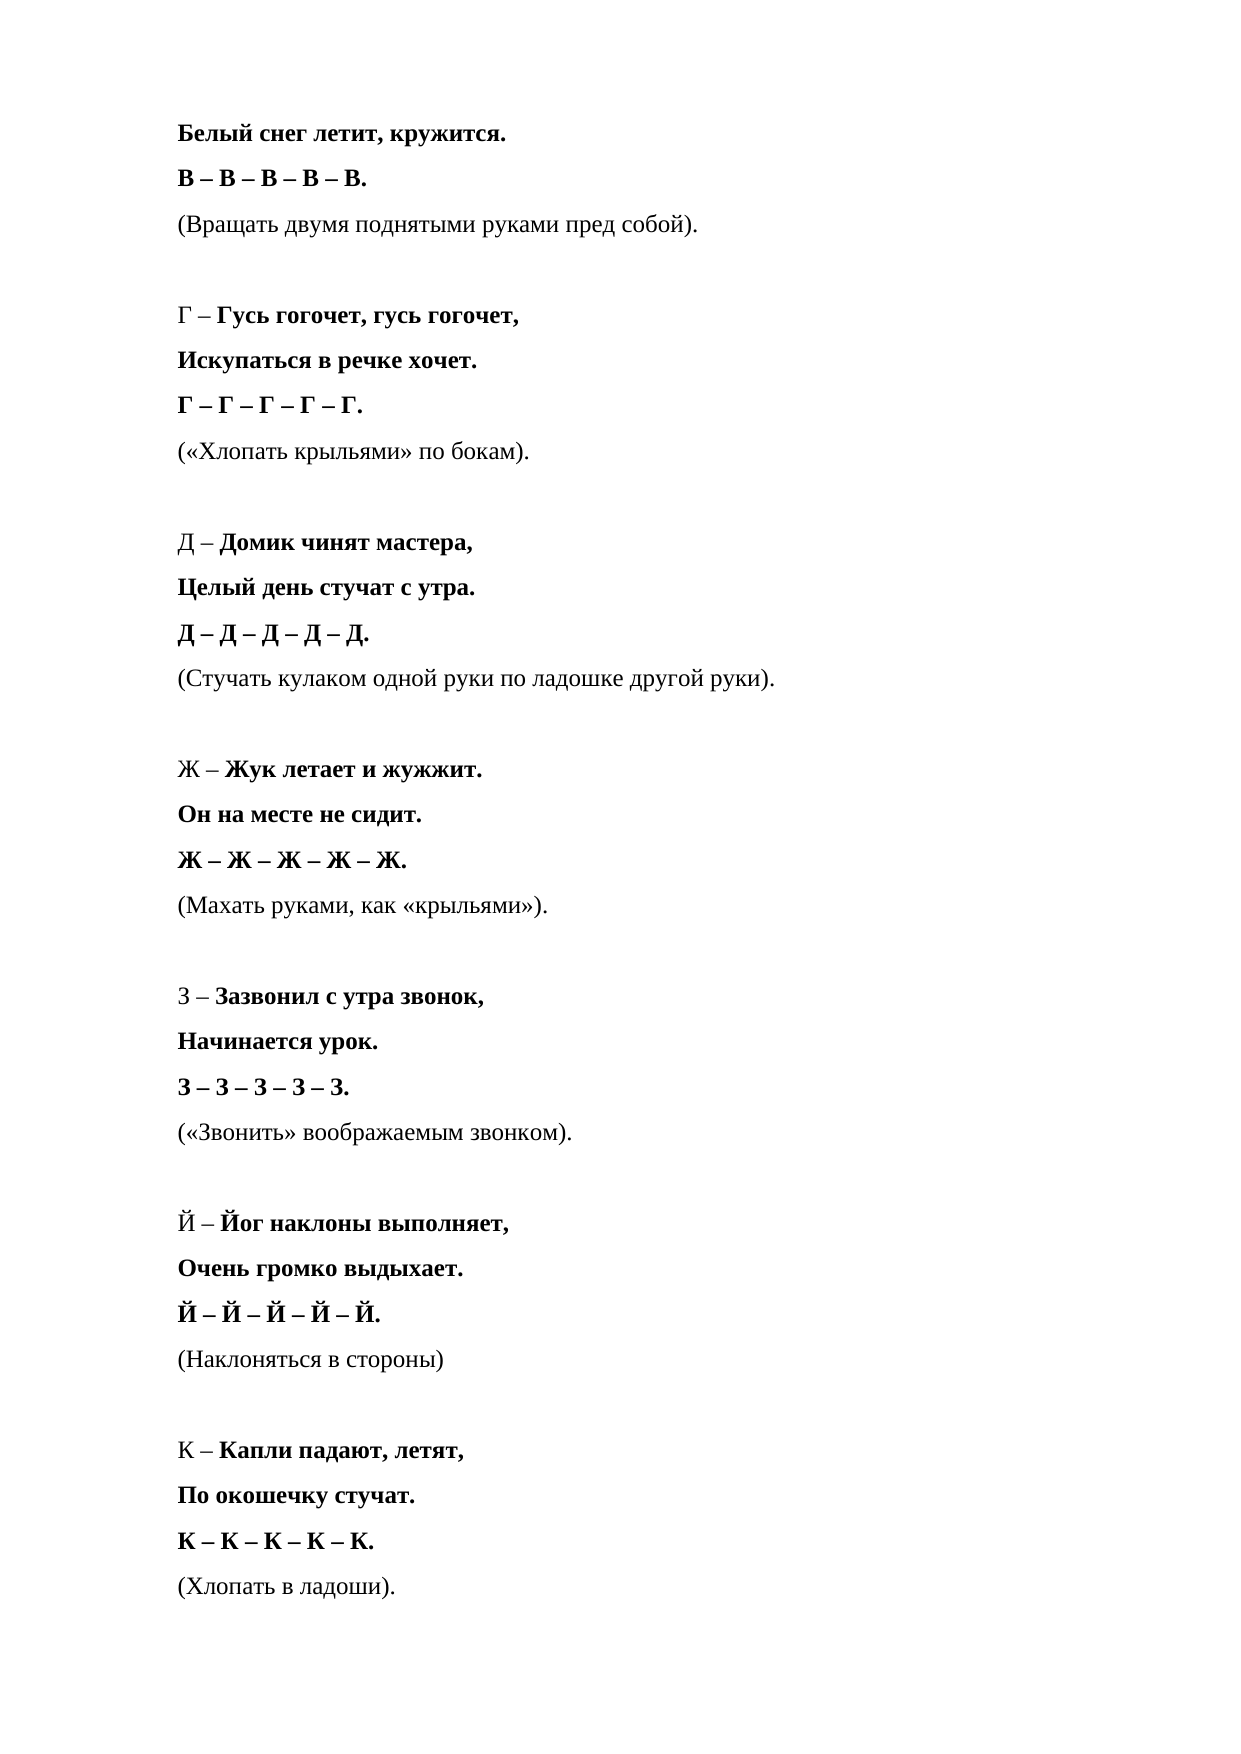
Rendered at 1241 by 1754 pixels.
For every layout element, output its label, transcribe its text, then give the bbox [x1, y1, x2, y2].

text Белый снег летит, кружится. [177, 118, 1152, 147]
text Искупаться в речке хочет. [177, 345, 1152, 374]
text Начинается урок. [177, 1026, 1152, 1055]
text (Махать руками, как «крыльями»). [177, 890, 1152, 919]
text (Вращать двумя поднятыми руками пред собой). [177, 209, 1152, 238]
text Ж – Жук летает и жужжит. [177, 754, 1152, 783]
text Й – Й – Й – Й – Й. [177, 1299, 1152, 1328]
text Й – Йог наклоны выполняет, [177, 1208, 1152, 1237]
text З – З – З – З – З. [177, 1072, 1152, 1101]
text Он на месте не сидит. [177, 799, 1152, 828]
text («Звонить» воображаемым звонком). [177, 1117, 1152, 1146]
text К – К – К – К – К. [177, 1526, 1152, 1555]
text («Хлопать крыльями» по бокам). [177, 436, 1152, 465]
text (Наклоняться в стороны) [177, 1344, 1152, 1373]
text (Хлопать в ладоши). [177, 1571, 1152, 1600]
text В – В – В – В – В. [177, 163, 1152, 192]
text З – Зазвонил с утра звонок, [177, 981, 1152, 1010]
text Г – Гусь гогочет, гусь гогочет, [177, 300, 1152, 328]
text Целый день стучат с утра. [177, 572, 1152, 601]
text Д – Д – Д – Д – Д. [177, 618, 1152, 646]
text По окошечку стучат. [177, 1481, 1152, 1509]
text (Стучать кулаком одной руки по ладошке другой руки). [177, 663, 1152, 692]
text Ж – Ж – Ж – Ж – Ж. [177, 845, 1152, 873]
text Очень громко выдыхает. [177, 1253, 1152, 1282]
text К – Капли падают, летят, [177, 1435, 1152, 1464]
text Г – Г – Г – Г – Г. [177, 391, 1152, 419]
text Д – Домик чинят мастера, [177, 527, 1152, 556]
